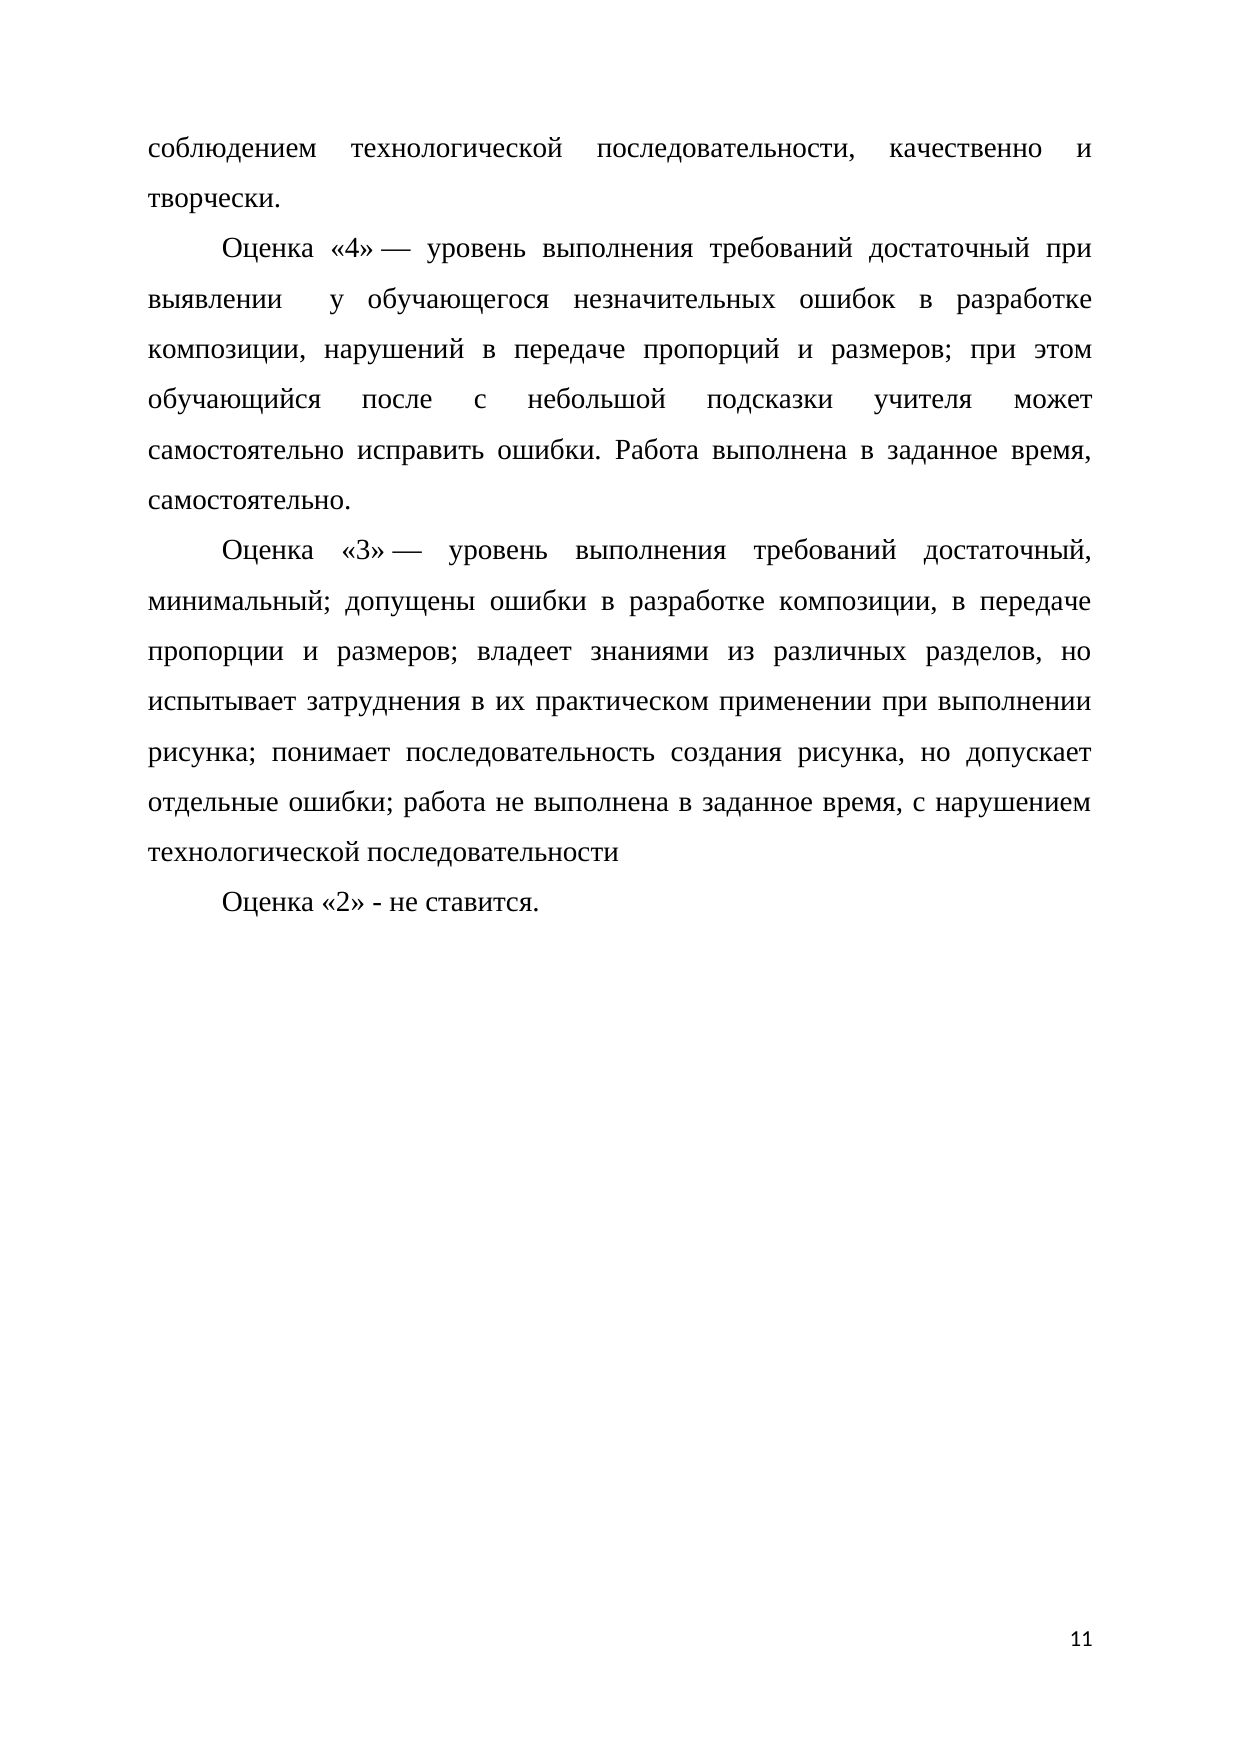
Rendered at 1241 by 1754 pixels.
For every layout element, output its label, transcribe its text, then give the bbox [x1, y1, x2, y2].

text Оценка «2» - не ставится. [148, 884, 1092, 918]
text Оценка «3» — уровень выполнения требований достаточный, минимальный; допущены ошибки в разработке композиции, в передаче пропорции и размеров; владеет знаниями из различных разделов, но испытывает затруднения в их практическом применении при выполнении рисунка; понимает последовательность создания рисунка, но допускает отдельные ошибки; работа не выполнена в заданное время, с нарушением технологической последовательности [148, 532, 1092, 868]
text Оценка «4» — уровень выполнения требований достаточный при выявлении у обучающегося незначительных ошибок в разработке композиции, нарушений в передаче пропорций и размеров; при этом обучающийся после с небольшой подсказки учителя может самостоятельно исправить ошибки. Работа выполнена в заданное время, самостоятельно. [148, 231, 1092, 516]
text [148, 130, 1092, 214]
